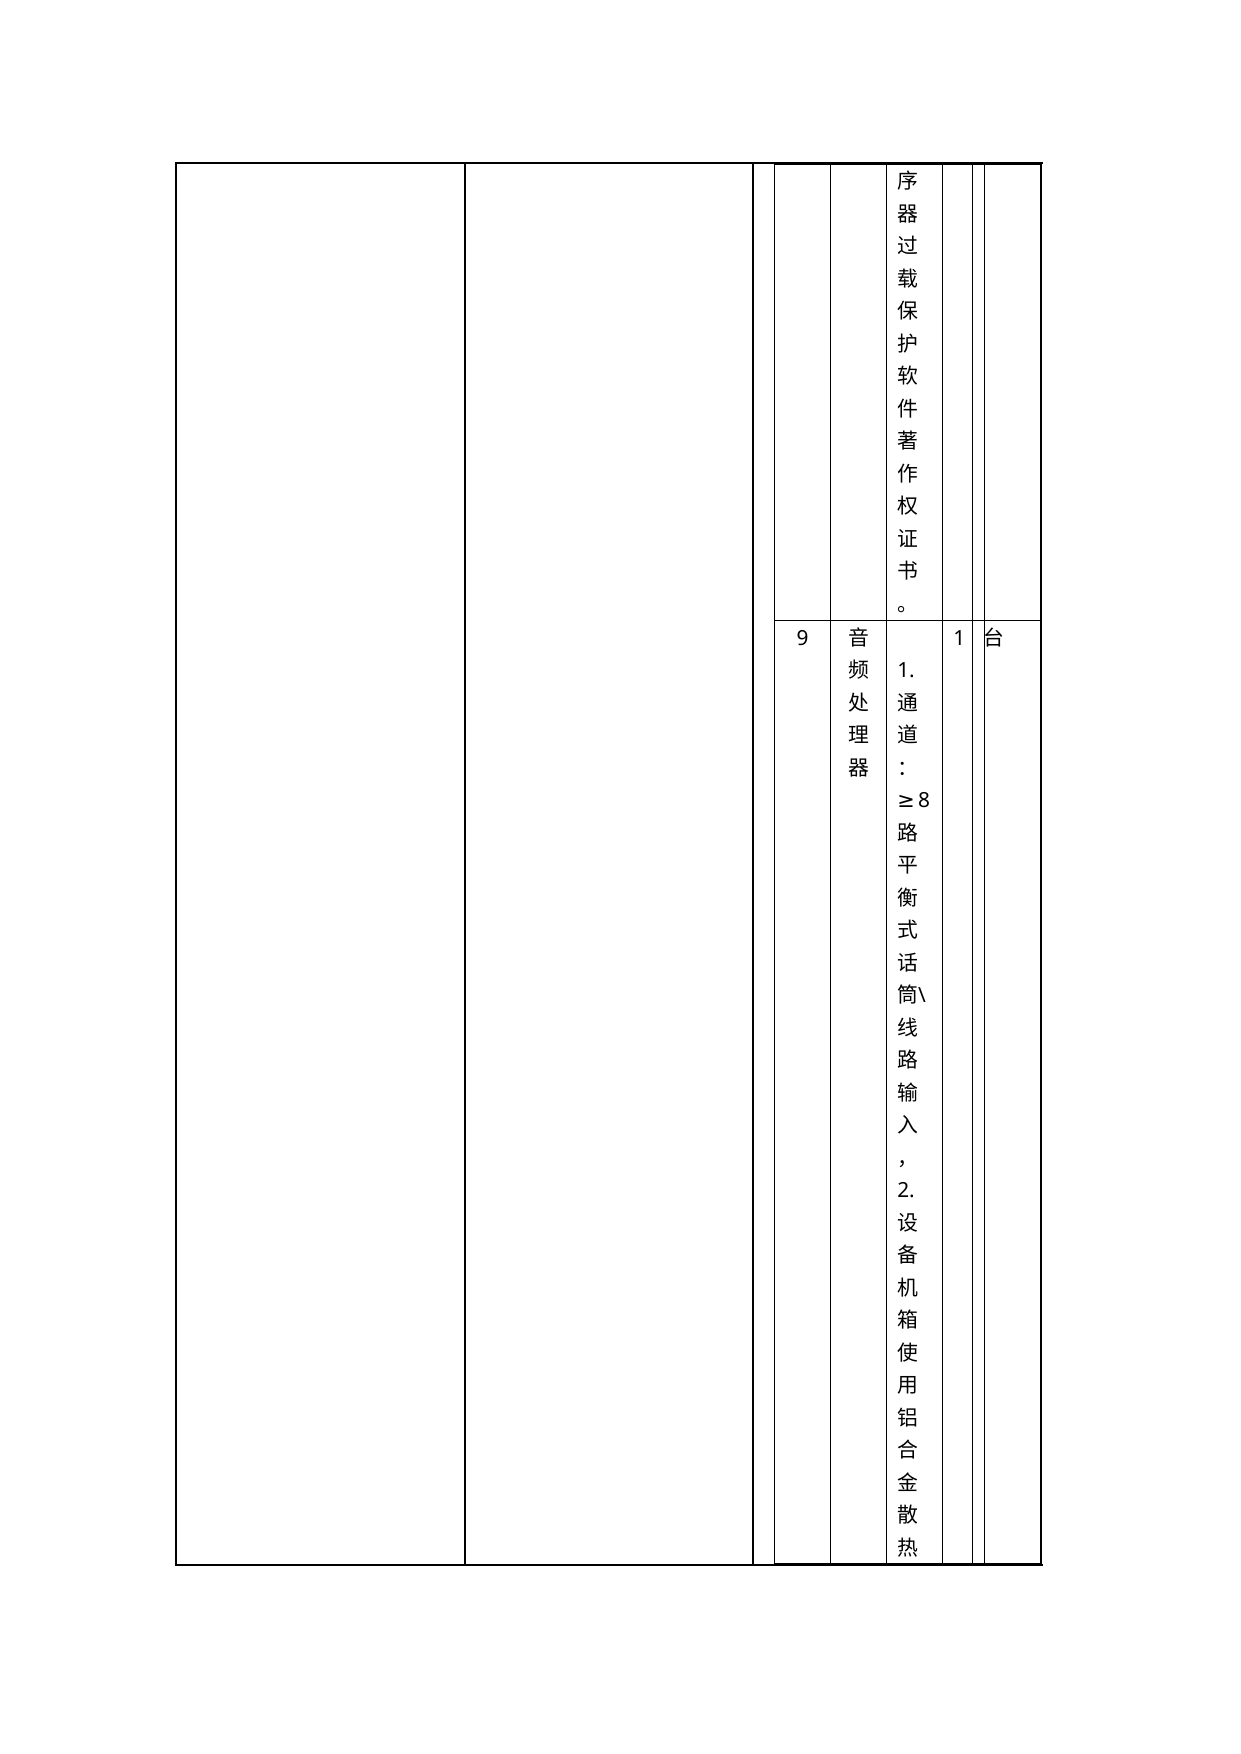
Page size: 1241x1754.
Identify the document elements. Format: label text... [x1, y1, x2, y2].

table_cell 1 [177, 164, 464, 1564]
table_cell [754, 164, 774, 1564]
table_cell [985, 621, 1040, 1563]
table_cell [985, 165, 1040, 620]
table_cell [466, 164, 752, 1564]
